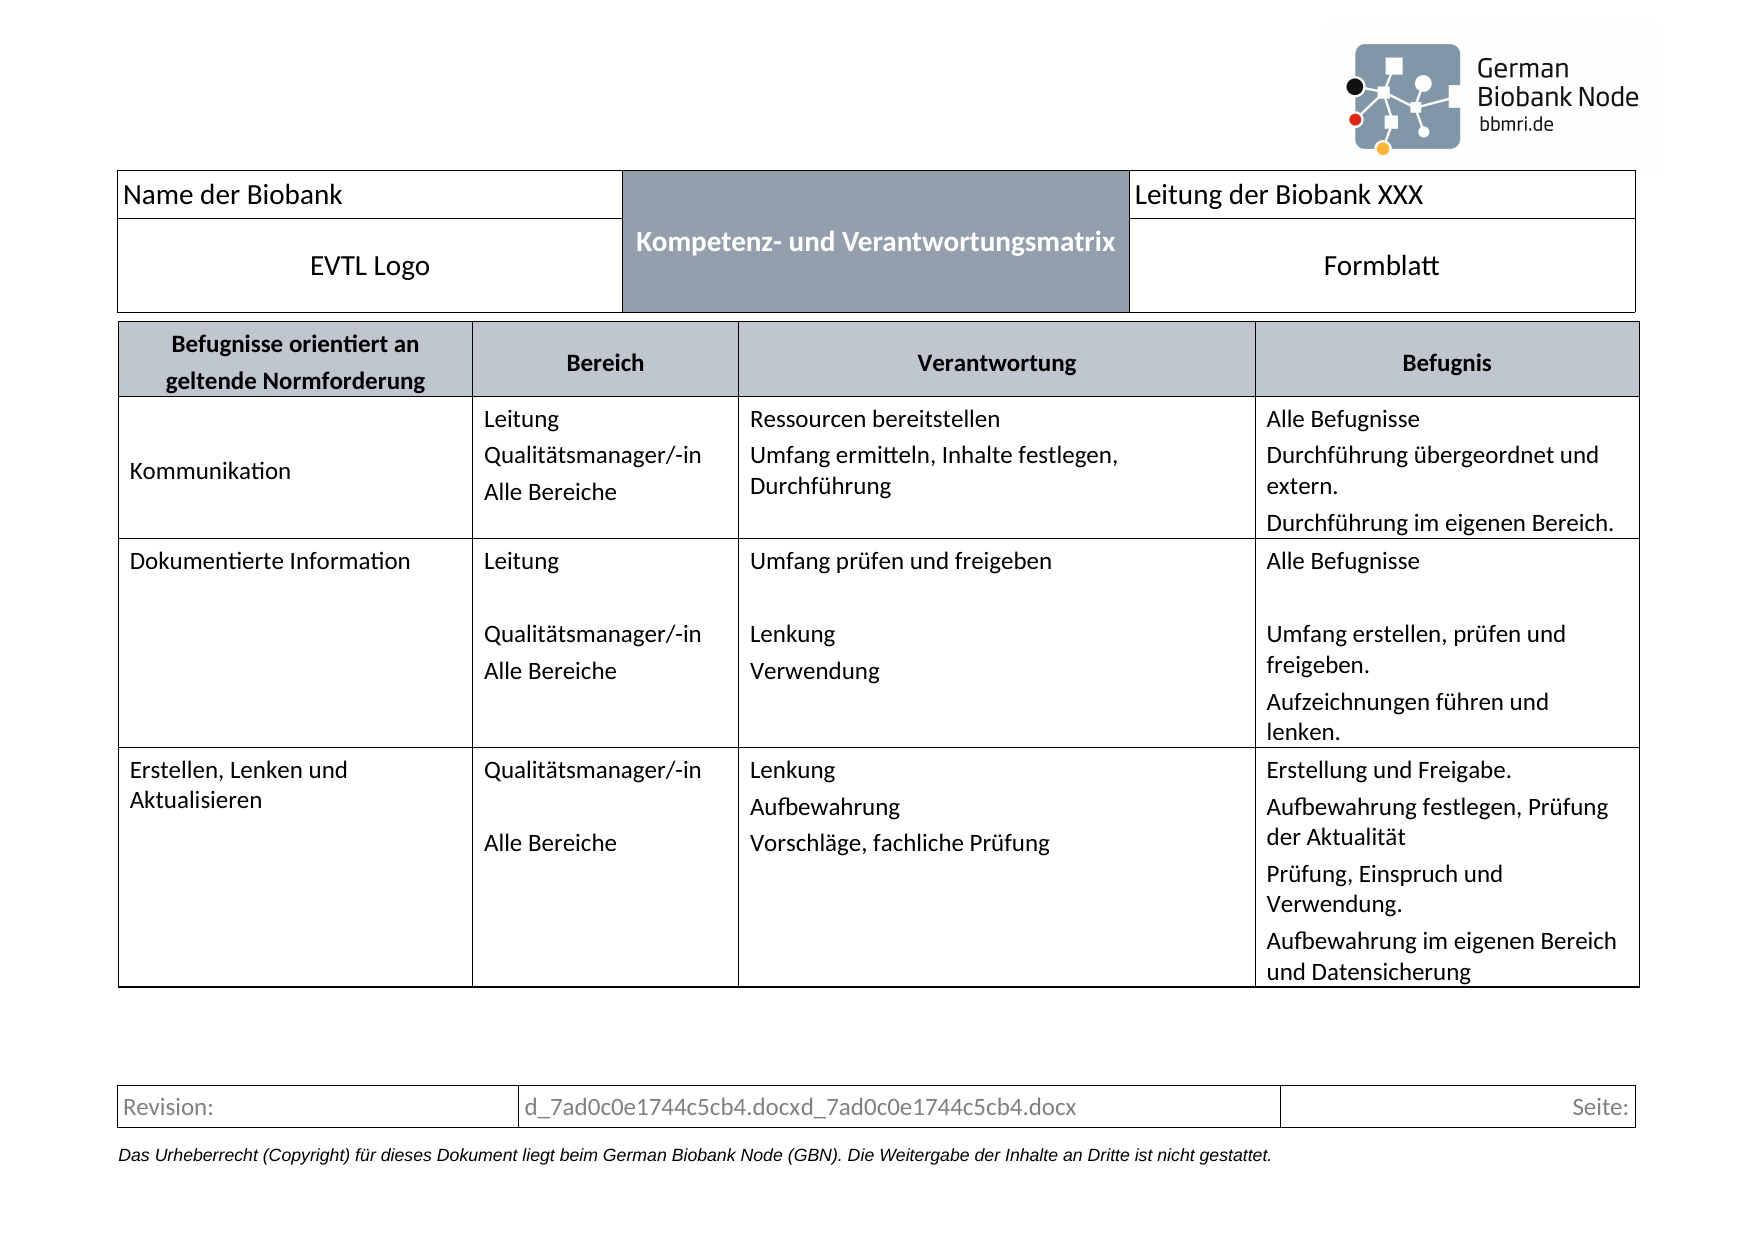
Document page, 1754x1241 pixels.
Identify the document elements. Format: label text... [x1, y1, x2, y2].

table_header Verantwortung [739, 322, 1255, 396]
table_cell Kommunikation [119, 397, 472, 537]
table_cell Dokumentierte Information [119, 539, 472, 747]
table_cell Erstellung und Freigabe. Aufbewahrung festlegen, Prüfung der Aktualität Prüfung, Einspruch und Verwendung. Aufbewahrung im eigenen Bereich und Datensicherung [1256, 748, 1639, 986]
table_cell Lenkung Aufbewahrung Vorschläge, fachliche Prüfung [739, 748, 1255, 986]
table_cell Ressourcen bereitstellen Umfang ermitteln, Inhalte festlegen, Durchführung [739, 397, 1255, 537]
table_header Befugnis [1256, 322, 1639, 396]
table_header Befugnisse orientiert an geltende Normforderung [119, 322, 472, 396]
table_cell Alle Befugnisse Umfang erstellen, prüfen und freigeben. Aufzeichnungen führen und lenken. [1256, 539, 1639, 747]
table_cell Leitung Qualitätsmanager/-in Alle Bereiche [473, 539, 738, 747]
table_cell Umfang prüfen und freigeben Lenkung Verwendung [739, 539, 1255, 747]
table_cell Qualitätsmanager/-in Alle Bereiche [473, 748, 738, 986]
table_cell Erstellen, Lenken und Aktualisieren [119, 748, 472, 986]
picture [1325, 22, 1661, 174]
table_header Bereich [473, 322, 738, 396]
table_cell Leitung Qualitätsmanager/-in Alle Bereiche [473, 397, 738, 537]
table_cell Alle Befugnisse Durchführung übergeordnet und extern. Durchführung im eigenen Bereich. [1256, 397, 1639, 537]
